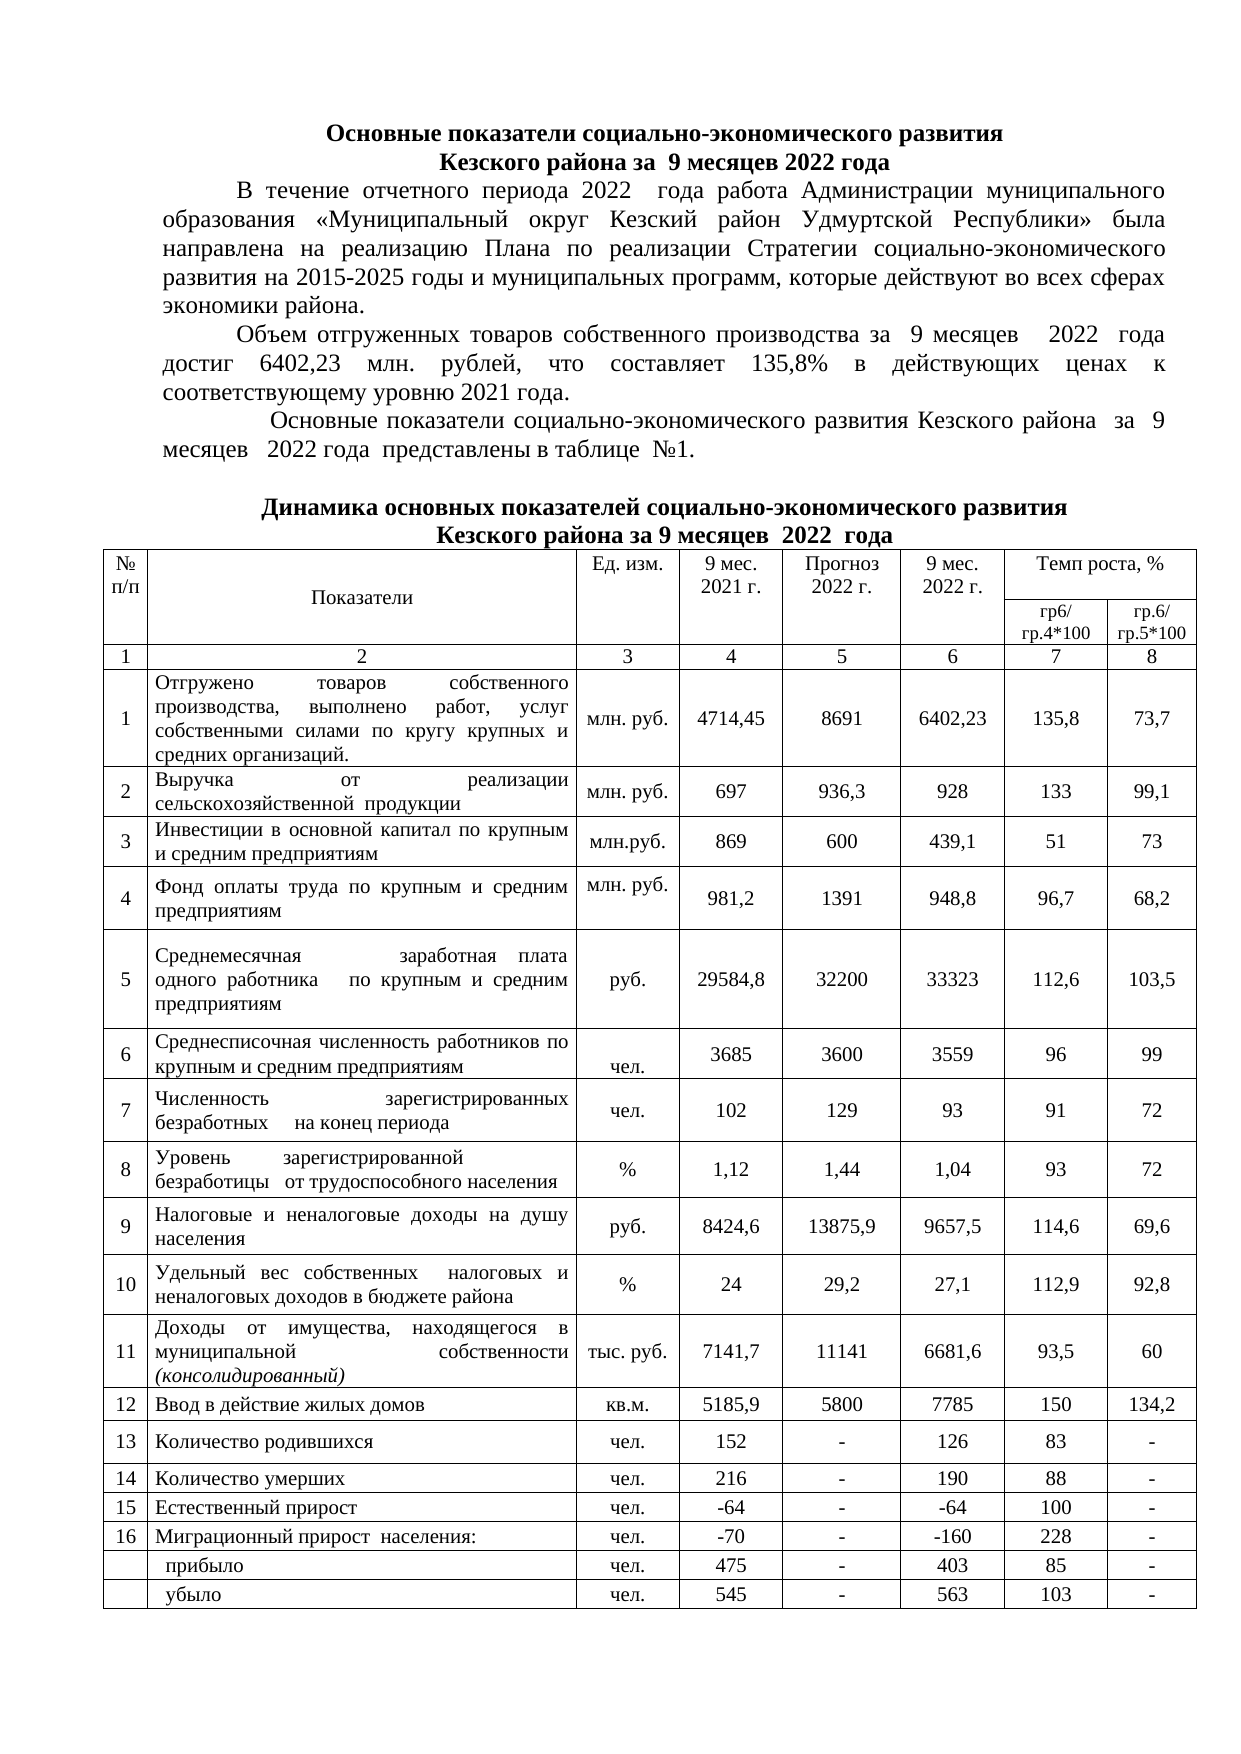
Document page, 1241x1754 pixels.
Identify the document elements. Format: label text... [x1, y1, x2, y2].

table_cell 545 [680, 1580, 782, 1608]
table_cell 6 [901, 645, 1004, 668]
table_cell -64 [901, 1493, 1004, 1521]
table_cell млн. руб. [577, 867, 679, 929]
table_cell 93 [901, 1079, 1004, 1141]
table_cell Фонд оплаты труда по крупным и средним предприятиям [148, 867, 576, 929]
table_cell - [783, 1522, 900, 1550]
table_cell 7 [104, 1079, 147, 1141]
table_cell 4 [104, 867, 147, 929]
table_cell 51 [1005, 817, 1107, 866]
table_cell 14 [104, 1464, 147, 1492]
table_cell 11141 [783, 1315, 900, 1387]
table_cell 83 [1005, 1421, 1107, 1462]
table_cell Среднесписочная численность работников по крупным и средним предприятиям [148, 1029, 576, 1078]
table_cell 88 [1005, 1464, 1107, 1492]
table_cell руб. [577, 930, 679, 1028]
table_cell [104, 1551, 147, 1579]
table_cell - [783, 1551, 900, 1579]
table_cell Естественный прирост [148, 1493, 576, 1521]
table_cell 5 [104, 930, 147, 1028]
table_header 9 мес. 2022 г. [901, 550, 1004, 643]
table_cell 134,2 [1108, 1388, 1196, 1419]
table_header № п/п [104, 550, 147, 643]
subtitle Кезского района за 9 месяцев 2022 года [162, 147, 1167, 176]
table_cell 3 [577, 645, 679, 668]
table_cell 190 [901, 1464, 1004, 1492]
table_cell - [1108, 1464, 1196, 1492]
table_cell 1,44 [783, 1142, 900, 1197]
table_cell Отгружено товаров собственного производства, выполнено работ, услуг собственными силами по кругу крупных и средних организаций. [148, 670, 576, 766]
table_cell 981,2 [680, 867, 782, 929]
table_header Прогноз 2022 г. [783, 550, 900, 643]
table_cell - [1108, 1421, 1196, 1462]
table_cell 439,1 [901, 817, 1004, 866]
table_cell 948,8 [901, 867, 1004, 929]
table_cell чел. [577, 1580, 679, 1608]
text В течение отчетного периода 2022 года работа Администрации муниципального образования «Муниципальный округ Кезский район Удмуртской Республики» была направлена на реализацию Плана по реализации Стратегии социально-экономического развития на 2015-2025 годы и муниципальных программ, которые действуют во всех сферах экономики района. [162, 176, 1167, 319]
table_cell Среднемесячная заработная плата одного работника по крупным и средним предприятиям [148, 930, 576, 1028]
table_cell 33323 [901, 930, 1004, 1028]
table_cell 403 [901, 1551, 1004, 1579]
table_cell 928 [901, 767, 1004, 816]
table_cell 6681,6 [901, 1315, 1004, 1387]
table_cell 11 [104, 1315, 147, 1387]
table_cell -64 [680, 1493, 782, 1521]
table_cell 29,2 [783, 1255, 900, 1313]
table_cell 112,9 [1005, 1255, 1107, 1313]
table_cell 72 [1108, 1079, 1196, 1141]
table_cell 73,7 [1108, 670, 1196, 766]
table_cell 85 [1005, 1551, 1107, 1579]
table_cell 697 [680, 767, 782, 816]
table_cell 12 [104, 1388, 147, 1419]
text Динамика основных показателей социально-экономического развития [162, 492, 1167, 521]
table_cell 7 [1005, 645, 1107, 668]
table_cell - [1108, 1522, 1196, 1550]
table_cell Налоговые и неналоговые доходы на душу населения [148, 1198, 576, 1254]
table_cell 9657,5 [901, 1198, 1004, 1254]
table_cell 129 [783, 1079, 900, 1141]
table_cell 15 [104, 1493, 147, 1521]
table_cell 8 [104, 1142, 147, 1197]
table_cell 13 [104, 1421, 147, 1462]
table_cell 72 [1108, 1142, 1196, 1197]
table_cell 563 [901, 1580, 1004, 1608]
table_cell 4714,45 [680, 670, 782, 766]
table_cell -70 [680, 1522, 782, 1550]
table_cell 8691 [783, 670, 900, 766]
table_cell 13875,9 [783, 1198, 900, 1254]
table_cell кв.м. [577, 1388, 679, 1419]
table_cell Ввод в действие жилых домов [148, 1388, 576, 1419]
table_cell 9 [104, 1198, 147, 1254]
table_cell 7785 [901, 1388, 1004, 1419]
table_cell 103,5 [1108, 930, 1196, 1028]
table_cell млн. руб. [577, 767, 679, 816]
table_cell 135,8 [1005, 670, 1107, 766]
table_cell 93 [1005, 1142, 1107, 1197]
table_cell 1391 [783, 867, 900, 929]
table_cell 60 [1108, 1315, 1196, 1387]
table_cell убыло [148, 1580, 576, 1608]
table_cell 600 [783, 817, 900, 866]
table_cell млн. руб. [577, 670, 679, 766]
table_cell прибыло [148, 1551, 576, 1579]
table_cell 68,2 [1108, 867, 1196, 929]
table_cell 8 [1108, 645, 1196, 668]
table_cell 100 [1005, 1493, 1107, 1521]
table_cell 3600 [783, 1029, 900, 1078]
table_cell 2 [104, 767, 147, 816]
table_header Показатели [148, 550, 576, 643]
table_cell 92,8 [1108, 1255, 1196, 1313]
table_cell 152 [680, 1421, 782, 1462]
table_cell - [783, 1464, 900, 1492]
table_cell 10 [104, 1255, 147, 1313]
table_cell 126 [901, 1421, 1004, 1462]
table_cell Удельный вес собственных налоговых и неналоговых доходов в бюджете района [148, 1255, 576, 1313]
table_cell руб. [577, 1198, 679, 1254]
table_cell 1 [104, 645, 147, 668]
table_cell 91 [1005, 1079, 1107, 1141]
table_cell 4 [680, 645, 782, 668]
table_cell - [1108, 1551, 1196, 1579]
table_cell Инвестиции в основной капитал по крупным и средним предприятиям [148, 817, 576, 866]
table_cell Выручка от реализации сельскохозяйственной продукции [148, 767, 576, 816]
table_cell 936,3 [783, 767, 900, 816]
table_cell % [577, 1255, 679, 1313]
table_cell 69,6 [1108, 1198, 1196, 1254]
table_cell 7141,7 [680, 1315, 782, 1387]
table_cell 29584,8 [680, 930, 782, 1028]
table_cell 869 [680, 817, 782, 866]
table_cell 228 [1005, 1522, 1107, 1550]
table_cell 6402,23 [901, 670, 1004, 766]
table_cell 112,6 [1005, 930, 1107, 1028]
table_cell 133 [1005, 767, 1107, 816]
table_cell тыс. руб. [577, 1315, 679, 1387]
table_cell 216 [680, 1464, 782, 1492]
table_cell чел. [577, 1079, 679, 1141]
table_cell - [783, 1580, 900, 1608]
table_cell Количество родившихся [148, 1421, 576, 1462]
table_cell 8424,6 [680, 1198, 782, 1254]
table_cell 1,12 [680, 1142, 782, 1197]
table_cell чел. [577, 1421, 679, 1462]
table_cell 2 [148, 645, 576, 668]
table_cell - [1108, 1493, 1196, 1521]
table_cell млн.руб. [577, 817, 679, 866]
table_cell 6 [104, 1029, 147, 1078]
text Кезского района за 9 месяцев 2022 года [162, 521, 1167, 549]
table_cell 73 [1108, 817, 1196, 866]
table_cell чел. [577, 1522, 679, 1550]
table_cell 475 [680, 1551, 782, 1579]
table_cell -160 [901, 1522, 1004, 1550]
table_cell Численность зарегистрированных безработных на конец периода [148, 1079, 576, 1141]
table_cell - [783, 1493, 900, 1521]
table_cell Количество умерших [148, 1464, 576, 1492]
table_cell 99 [1108, 1029, 1196, 1078]
table_cell чел. [577, 1029, 679, 1078]
table_cell гр6/гр.4*100 [1005, 600, 1107, 643]
table_header Темп роста, % [1005, 550, 1196, 599]
table_cell Доходы от имущества, находящегося в муниципальной собственности (консолидированный) [148, 1315, 576, 1387]
table_cell 114,6 [1005, 1198, 1107, 1254]
table_cell 103 [1005, 1580, 1107, 1608]
table_cell 16 [104, 1522, 147, 1550]
table_cell 150 [1005, 1388, 1107, 1419]
subtitle Основные показатели социально-экономического развития [162, 118, 1167, 147]
table_cell 5185,9 [680, 1388, 782, 1419]
table_cell чел. [577, 1464, 679, 1492]
table_cell % [577, 1142, 679, 1197]
table_cell [104, 1580, 147, 1608]
table_cell гр.6/гр.5*100 [1108, 600, 1196, 643]
table_cell 99,1 [1108, 767, 1196, 816]
table_cell 96 [1005, 1029, 1107, 1078]
table_cell 5800 [783, 1388, 900, 1419]
table_cell 1,04 [901, 1142, 1004, 1197]
table_cell 24 [680, 1255, 782, 1313]
table_cell 5 [783, 645, 900, 668]
table_cell Уровень зарегистрированной безработицы от трудоспособного населения [148, 1142, 576, 1197]
text Основные показатели социально-экономического развития Кезского района за 9 месяцев 2022 года представлены в таблице №1. [162, 406, 1167, 463]
table_cell 96,7 [1005, 867, 1107, 929]
table_cell Миграционный прирост населения: [148, 1522, 576, 1550]
table_cell 93,5 [1005, 1315, 1107, 1387]
table_cell 1 [104, 670, 147, 766]
table_cell 32200 [783, 930, 900, 1028]
table_header 9 мес. 2021 г. [680, 550, 782, 643]
table_cell чел. [577, 1493, 679, 1521]
table_cell - [1108, 1580, 1196, 1608]
table_cell 3685 [680, 1029, 782, 1078]
table_cell 3559 [901, 1029, 1004, 1078]
text Объем отгруженных товаров собственного производства за 9 месяцев 2022 года достиг 6402,23 млн. рублей, что составляет 135,8% в действующих ценах к соответствующему уровню 2021 года. [162, 319, 1167, 406]
table_header Ед. изм. [577, 550, 679, 643]
table_cell чел. [577, 1551, 679, 1579]
table_cell 3 [104, 817, 147, 866]
table_cell - [783, 1421, 900, 1462]
table_cell 102 [680, 1079, 782, 1141]
table_cell 27,1 [901, 1255, 1004, 1313]
